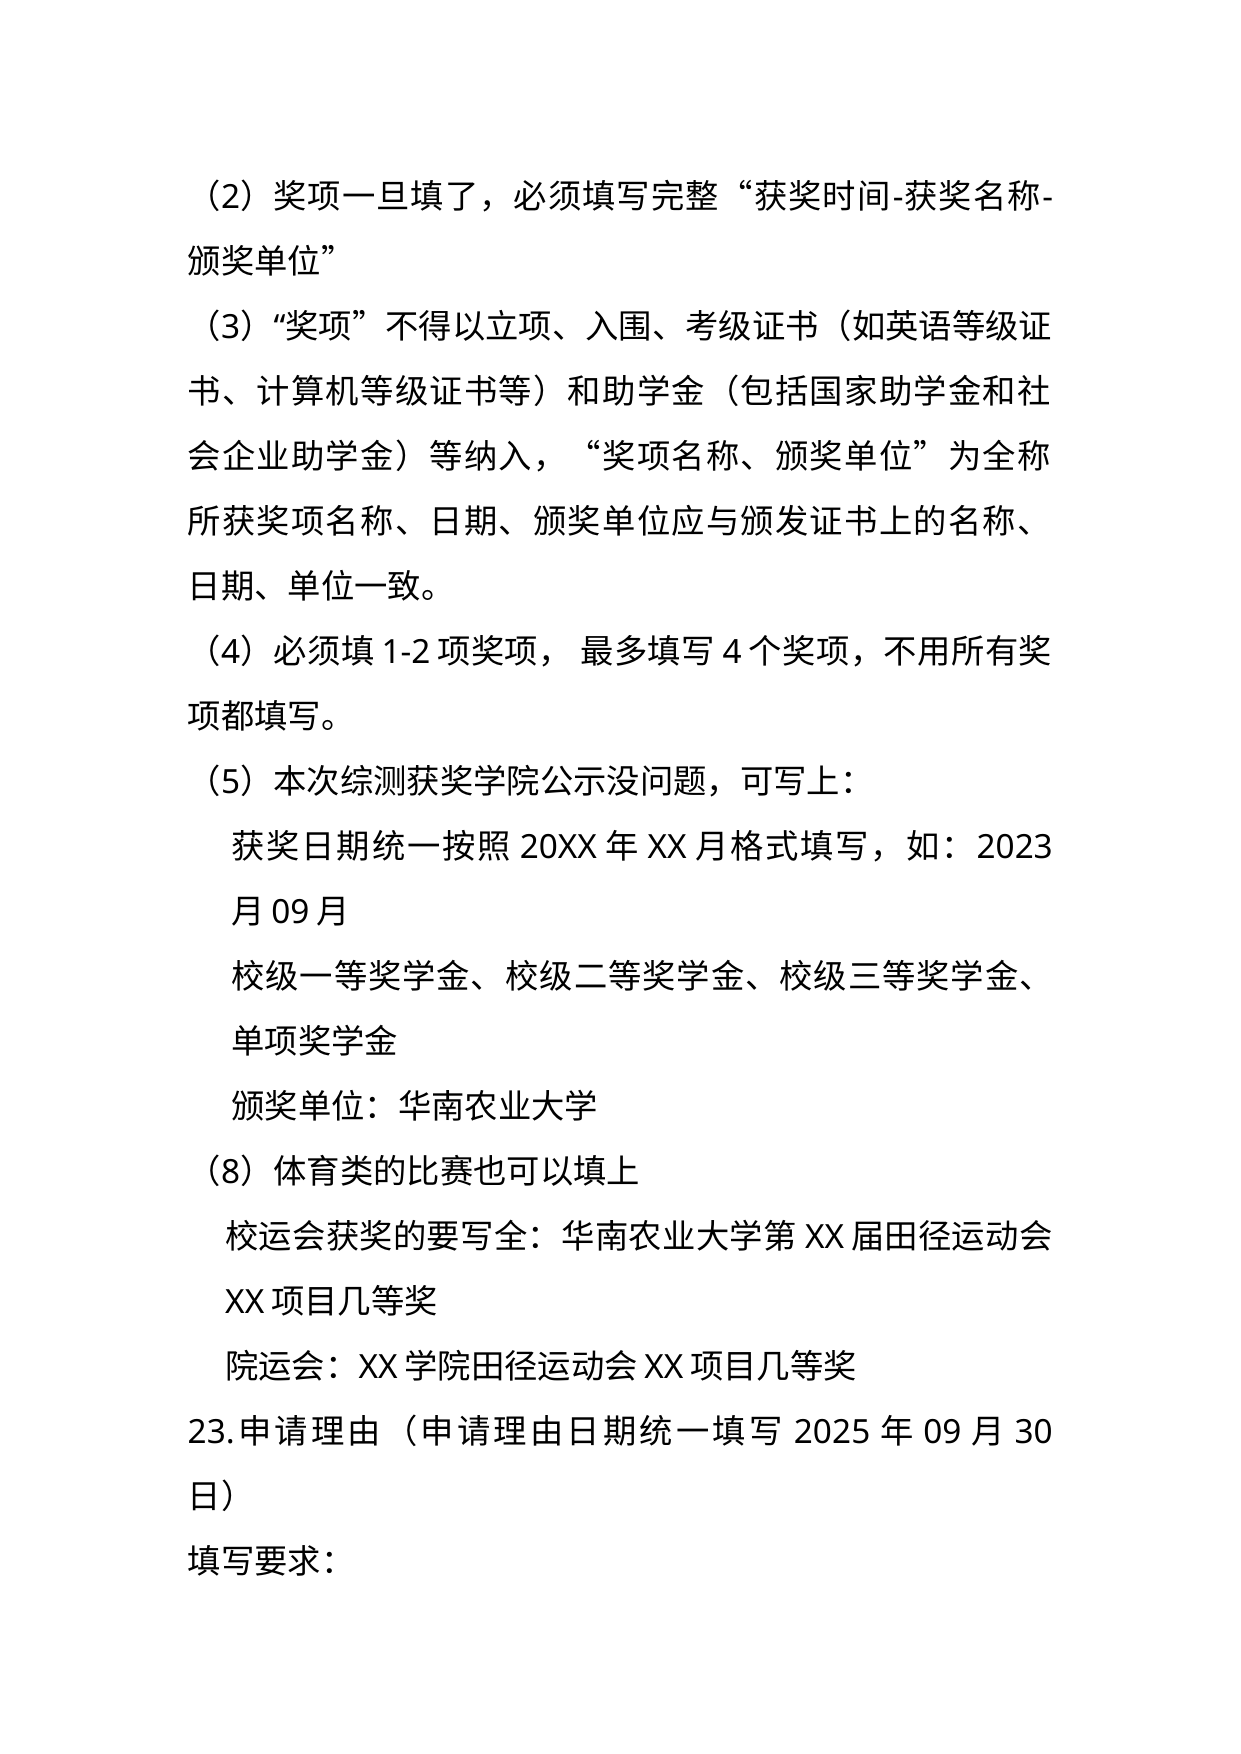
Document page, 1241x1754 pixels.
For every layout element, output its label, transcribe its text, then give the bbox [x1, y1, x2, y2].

list 校运会获奖的要写全：华南农业大学第XX届田径运动会XX项目几等奖 [225, 1202, 1053, 1332]
list 院运会：XX学院田径运动会XX项目几等奖 [225, 1332, 1053, 1397]
list 颁奖单位：华南农业大学 [231, 1072, 1053, 1137]
list 获奖日期统一按照20XX年XX月格式填写，如：2023月09月 [231, 812, 1053, 942]
text 填写要求： [187, 1527, 1053, 1592]
list 本次综测获奖学院公示没问题，可写上： [187, 747, 1053, 812]
text 23.申请理由（申请理由日期统一填写2025年09月30日） [187, 1397, 1053, 1527]
list 校级一等奖学金、校级二等奖学金、校级三等奖学金、单项奖学金 [231, 942, 1053, 1072]
list （8）体育类的比赛也可以填上 [187, 1137, 1053, 1202]
list 必须填1-2项奖项， 最多填写4个奖项，不用所有奖项都填写。 [187, 617, 1053, 747]
list “奖项”不得以立项、入围、考级证书（如英语等级证书、计算机等级证书等）和助学金（包括国家助学金和社会企业助学金）等纳入，“奖项名称、颁奖单位”为全称。所获奖项名称、日期、颁奖单位应与颁发证书上的名称、日期、单位一致。 [187, 292, 1053, 617]
list 奖项一旦填了，必须填写完整“获奖时间-获奖名称-颁奖单位” [187, 162, 1053, 292]
